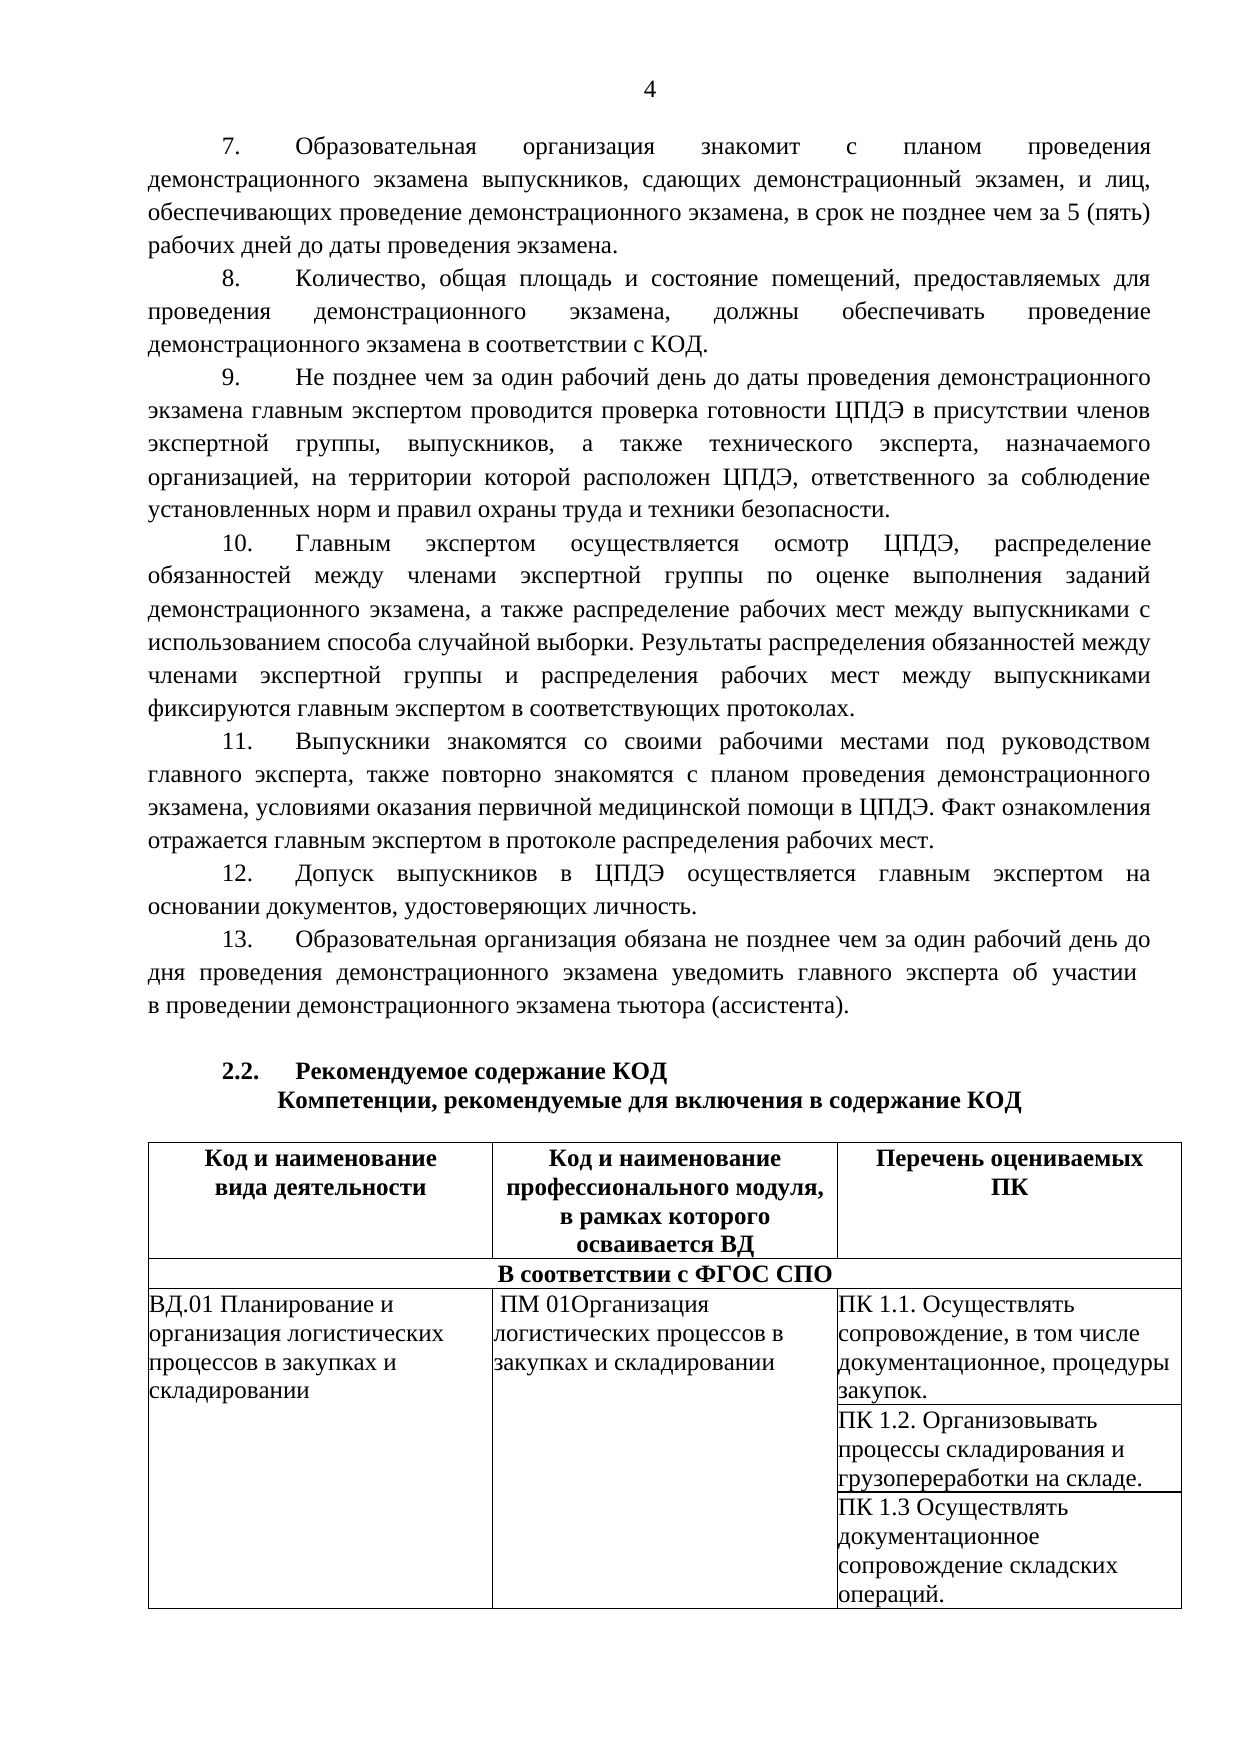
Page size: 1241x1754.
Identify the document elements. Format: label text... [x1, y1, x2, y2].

table_header Перечень оцениваемых ПК [838, 1143, 1181, 1258]
table_cell В соответствии с ФГОС СПО [149, 1259, 1181, 1288]
list Главным экспертом осуществляется осмотр ЦПДЭ, распределение обязанностей между членами экспертной группы по оценке выполнения заданий демонстрационного экзамена, а также распределение рабочих мест между выпускниками с использованием способа случайной выборки. Результаты распределения обязанностей между членами экспертной группы и распределения рабочих мест между выпускниками фиксируются главным экспертом в соответствующих протоколах. [148, 528, 1152, 721]
text Компетенции, рекомендуемые для включения в содержание КОД [148, 1085, 1152, 1113]
table_cell ПК 1.2. Организовывать процессы складирования и грузопереработки на складе. [838, 1405, 1181, 1491]
table_header Код и наименование вида деятельности [149, 1143, 492, 1258]
list Образовательная организация обязана не позднее чем за один рабочий день до дня проведения демонстрационного экзамена уведомить главного эксперта об участии в проведении демонстрационного экзамена тьютора (ассистента). [148, 924, 1152, 1019]
list Количество, общая площадь и состояние помещений, предоставляемых для проведения демонстрационного экзамена, должны обеспечивать проведение демонстрационного экзамена в соответствии с КОД. [148, 263, 1152, 358]
table_cell ПМ 01Организация логистических процессов в закупках и складировании [493, 1289, 837, 1607]
table_cell ПК 1.3 Осуществлять документационное сопровождение складских операций. [838, 1493, 1181, 1607]
table_cell ВД.01 Планирование и организация логистических процессов в закупках и складировании [149, 1289, 492, 1607]
list Не позднее чем за один рабочий день до даты проведения демонстрационного экзамена главным экспертом проводится проверка готовности ЦПДЭ в присутствии членов экспертной группы, выпускников, а также технического эксперта, назначаемого организацией, на территории которой расположен ЦПДЭ, ответственного за соблюдение установленных норм и правил охраны труда и техники безопасности. [148, 362, 1152, 523]
table_header Код и наименование профессионального модуля, в рамках которого осваивается ВД [493, 1143, 837, 1258]
list Допуск выпускников в ЦПДЭ осуществляется главным экспертом на основании документов, удостоверяющих личность. [148, 858, 1152, 919]
table_cell ПК 1.1. Осуществлять сопровождение, в том числе документационное, процедуры закупок. [838, 1289, 1181, 1404]
list Рекомендуемое содержание КОД [148, 1056, 1152, 1085]
list Выпускники знакомятся со своими рабочими местами под руководством главного эксперта, также повторно знакомятся с планом проведения демонстрационного экзамена, условиями оказания первичной медицинской помощи в ЦПДЭ. Факт ознакомления отражается главным экспертом в протоколе распределения рабочих мест. [148, 726, 1152, 853]
list Образовательная организация знакомит с планом проведения демонстрационного экзамена выпускников, сдающих демонстрационный экзамен, и лиц, обеспечивающих проведение демонстрационного экзамена, в срок не позднее чем за 5 (пять) рабочих дней до даты проведения экзамена. [148, 131, 1152, 259]
